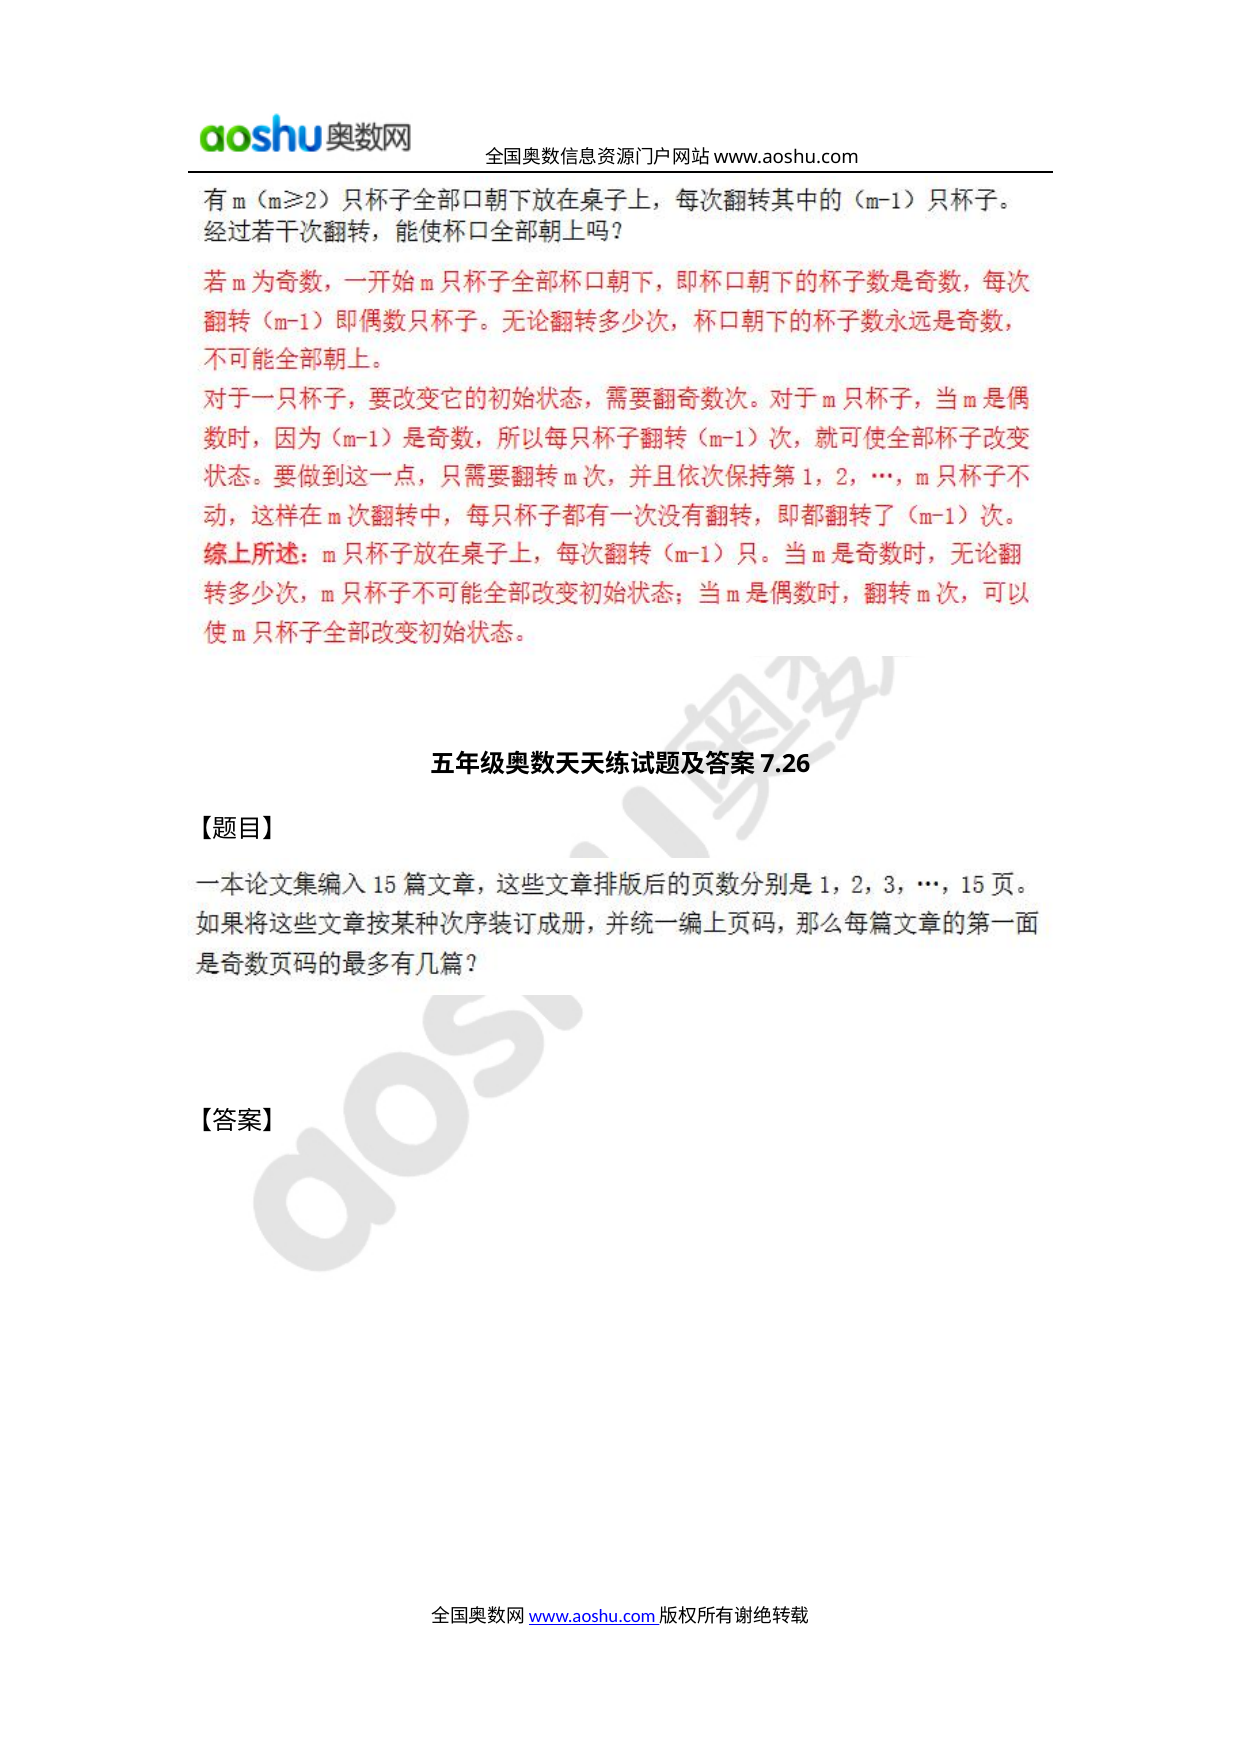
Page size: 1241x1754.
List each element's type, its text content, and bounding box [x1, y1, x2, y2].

text 五年级奥数天天练试题及答案7.26 [187, 729, 1053, 794]
picture [187, 858, 1053, 1086]
picture [187, 176, 1053, 729]
text 【答案】 [187, 1086, 1053, 1151]
picture [187, 1151, 1053, 1338]
text 【题目】 [187, 794, 1053, 858]
picture [187, 88, 485, 164]
